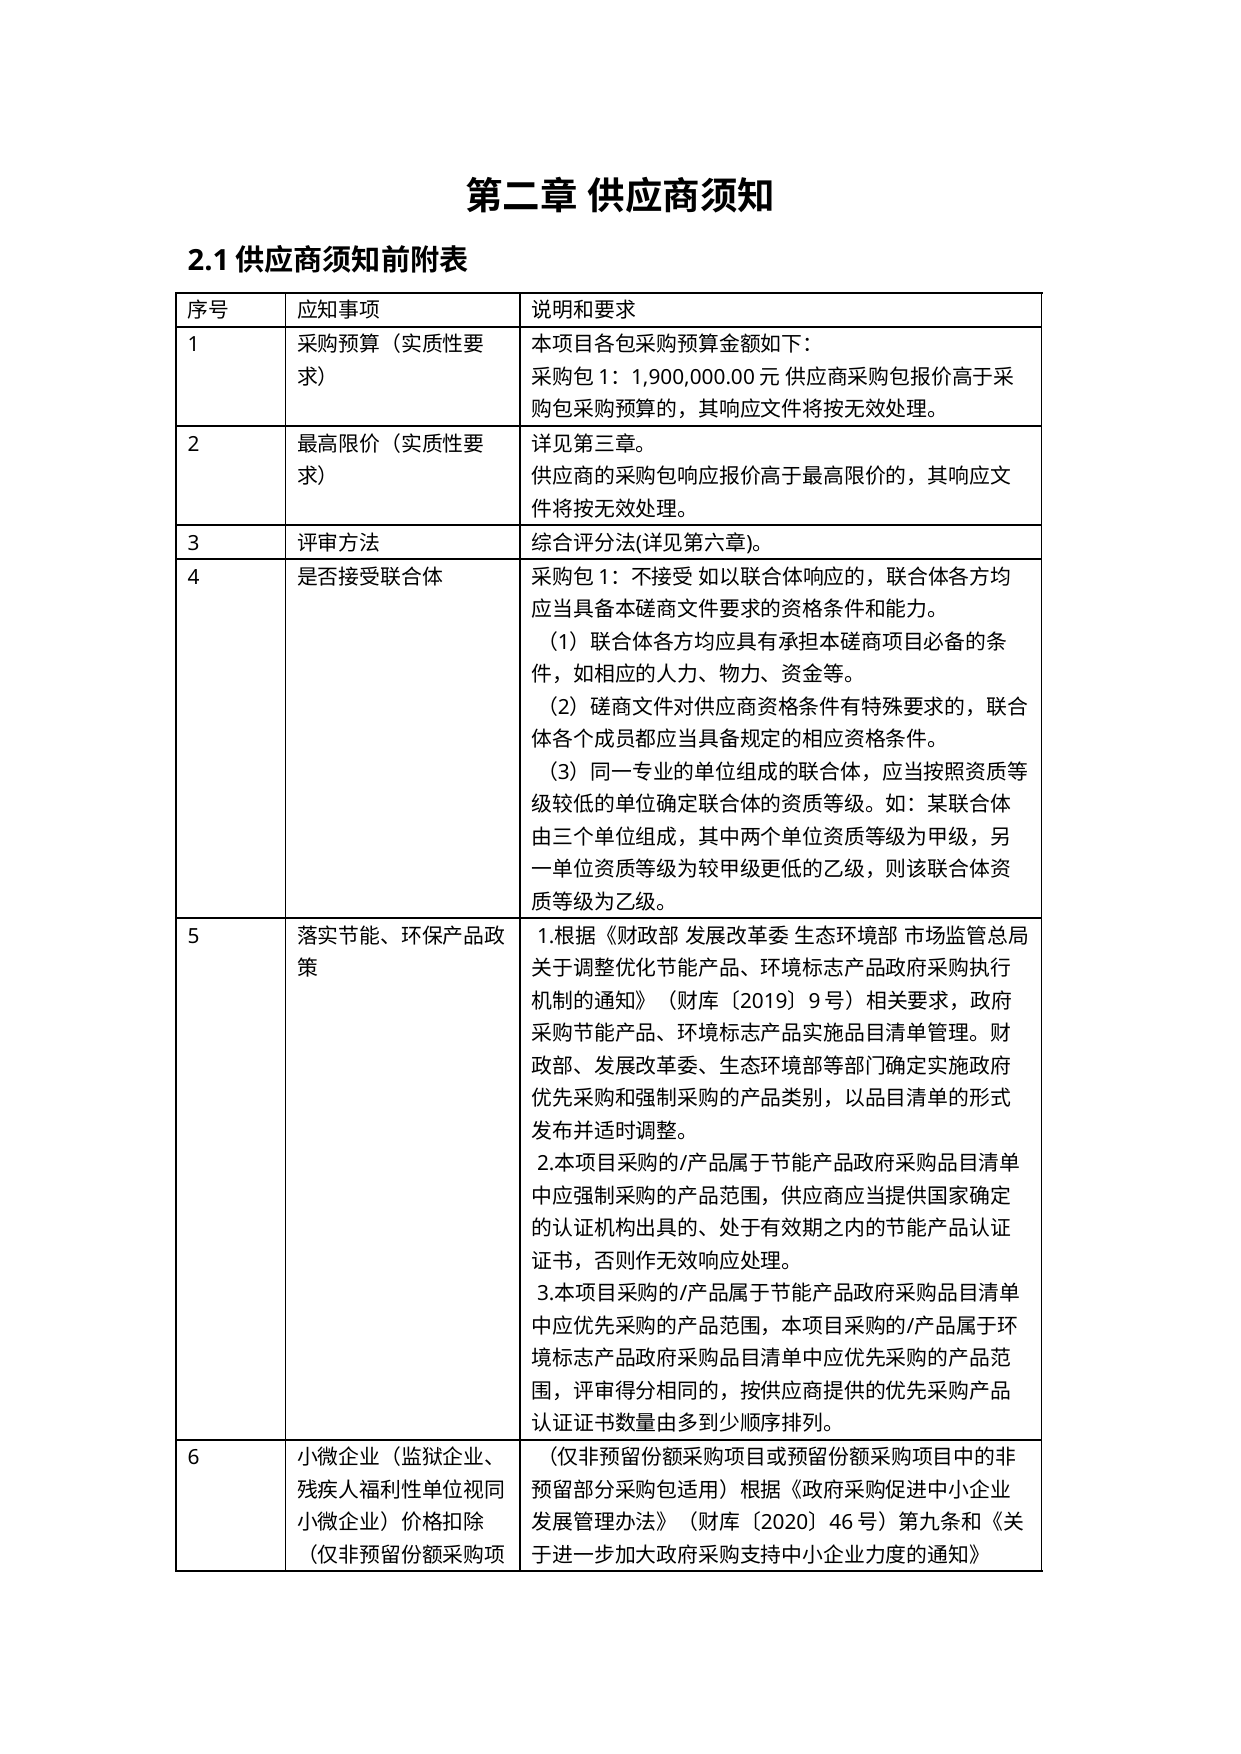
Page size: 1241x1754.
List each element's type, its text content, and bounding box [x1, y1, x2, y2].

table_cell 本项目各包采购预算金额如下： 采购包1：1,900,000.00元 供应商采购包报价高于采购包采购预算的，其响应文件将按无效处理。 [521, 328, 1041, 425]
table_cell 6 [177, 1441, 285, 1570]
table_cell 是否接受联合体 [286, 560, 519, 917]
table_cell 评审方法 [286, 526, 519, 558]
table_header 序号 [177, 294, 285, 326]
text 2.1供应商须知前附表 [187, 227, 1053, 292]
table_cell 详见第三章。 供应商的采购包响应报价高于最高限价的，其响应文件将按无效处理。 [521, 427, 1041, 524]
table_cell 综合评分法(详见第六章)。 [521, 526, 1041, 558]
table_cell 采购预算（实质性要求） [286, 328, 519, 425]
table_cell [521, 1441, 1041, 1570]
table_cell 最高限价（实质性要求） [286, 427, 519, 524]
table_cell 落实节能、环保产品政策 [286, 919, 519, 1439]
table_cell 3 [177, 526, 285, 558]
table_cell 2 [177, 427, 285, 524]
table_cell 1 [177, 328, 285, 425]
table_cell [286, 1441, 519, 1570]
table_cell 4 [177, 560, 285, 917]
table_cell 5 [177, 919, 285, 1439]
text 第二章 供应商须知 [187, 162, 1053, 227]
table_header 应知事项 [286, 294, 519, 326]
table_cell 采购包1：不接受 如以联合体响应的，联合体各方均应当具备本磋商文件要求的资格条件和能力。 （1）联合体各方均应具有承担本磋商项目必备的条件，如相应的人力、物力、资金等。 （2）磋商文件对供应商资格条件有特殊要求的，联合体各个成员都应当具备规定的相应资格条件。 （3）同一专业的单位组成的联合体，应当按照资质等级较低的单位确定联合体的资质等级。如：某联合体由三个单位组成，其中两个单位资质等级为甲级，另一单位资质等级为较甲级更低的乙级，则该联合体资质等级为乙级。 [521, 560, 1041, 917]
table_cell 1.根据《财政部 发展改革委 生态环境部 市场监管总局关于调整优化节能产品、环境标志产品政府采购执行机制的通知》（财库〔2019〕9号）相关要求，政府采购节能产品、环境标志产品实施品目清单管理。财政部、发展改革委、生态环境部等部门确定实施政府优先采购和强制采购的产品类别，以品目清单的形式发布并适时调整。 2.本项目采购的/产品属于节能产品政府采购品目清单中应强制采购的产品范围，供应商应当提供国家确定的认证机构出具的、处于有效期之内的节能产品认证证书，否则作无效响应处理。 3.本项目采购的/产品属于节能产品政府采购品目清单中应优先采购的产品范围，本项目采购的/产品属于环境标志产品政府采购品目清单中应优先采购的产品范围，评审得分相同的，按供应商提供的优先采购产品认证证书数量由多到少顺序排列。 [521, 919, 1041, 1439]
table_header 说明和要求 [521, 294, 1041, 326]
